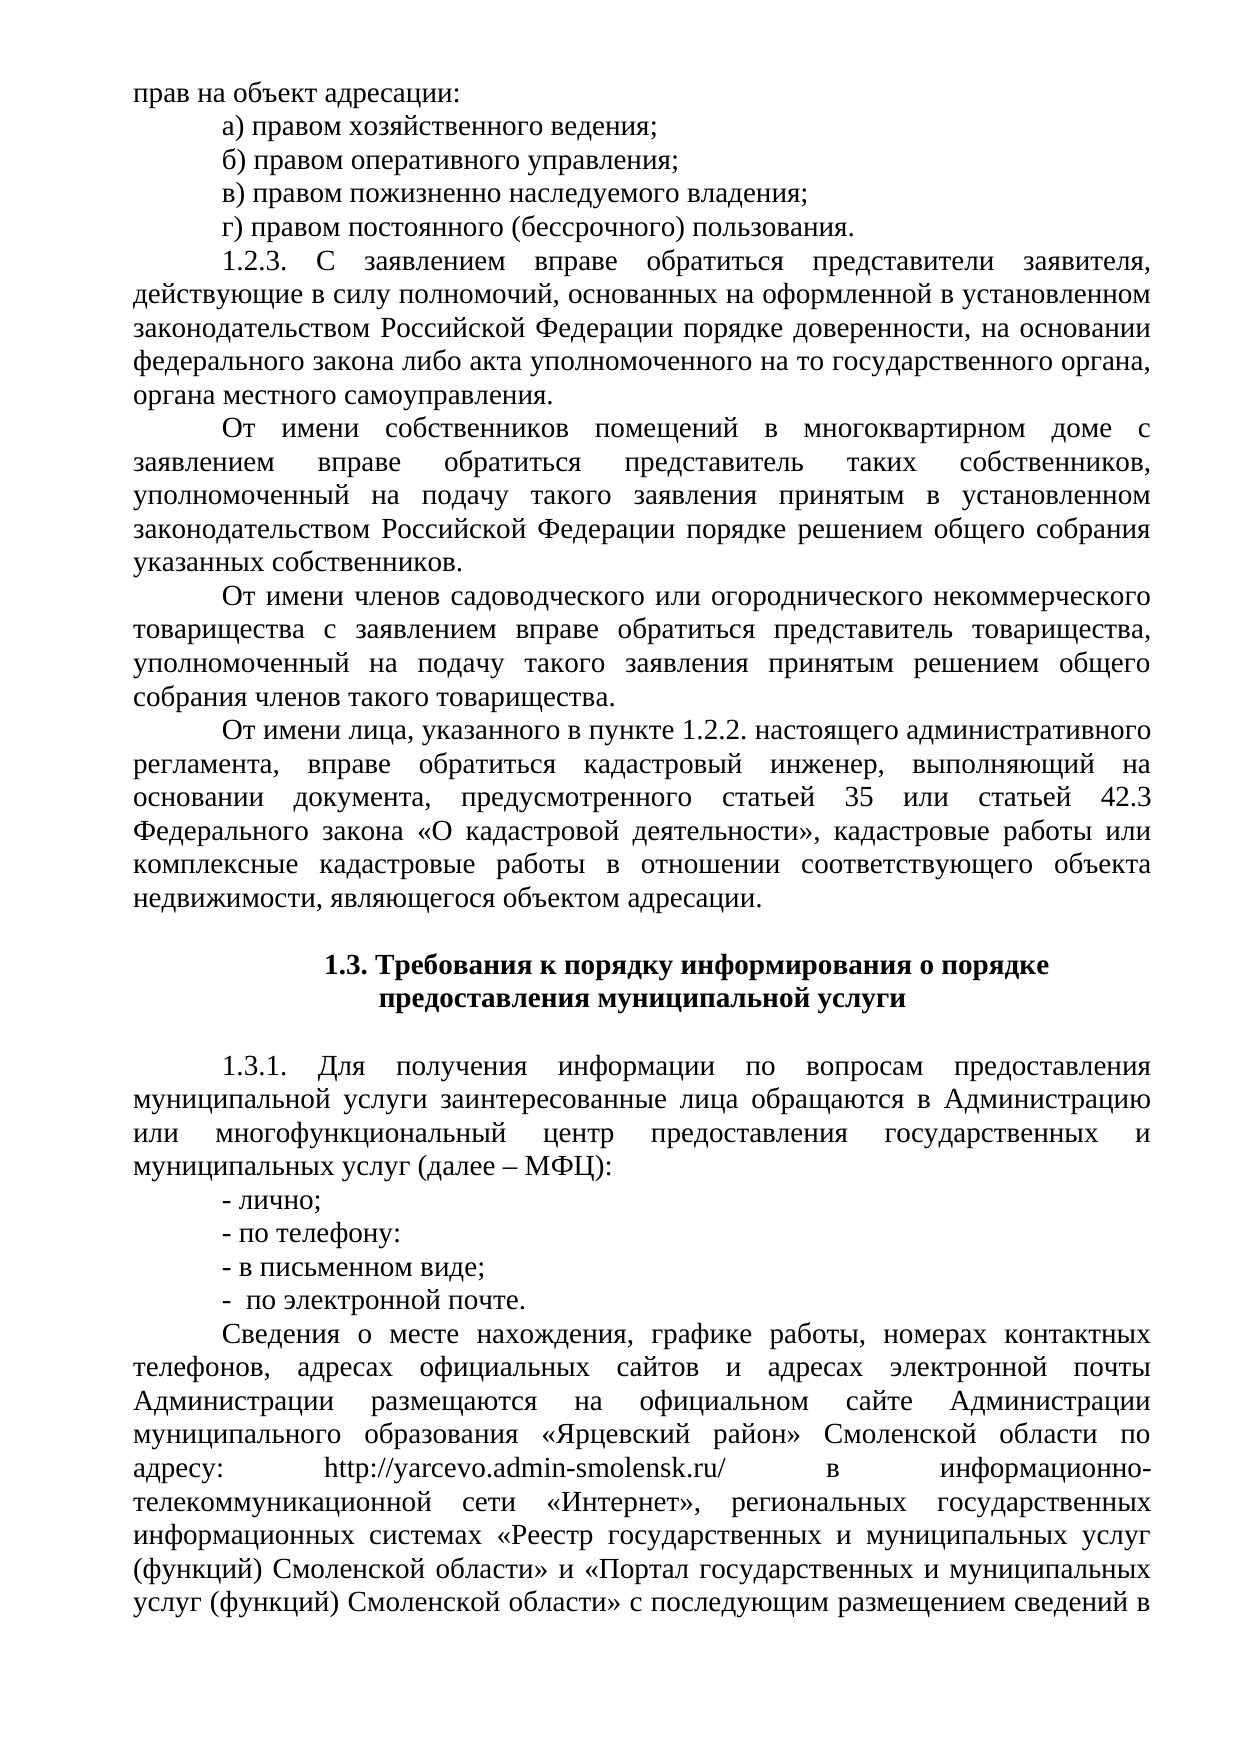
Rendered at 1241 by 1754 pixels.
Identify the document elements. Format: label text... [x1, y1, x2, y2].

text 1.2.3. С заявлением вправе обратиться представители заявителя, действующие в силу полномочий, основанных на оформленной в установленном законодательством Российской Федерации порядке доверенности, на основании федерального закона либо акта уполномоченного на то государственного органа, органа местного самоуправления. [133, 243, 1152, 410]
text От имени собственников помещений в многоквартирном доме с заявлением вправе обратиться представитель таких собственников, уполномоченный на подачу такого заявления принятым в установленном законодательством Российской Федерации порядке решением общего собрания указанных собственников. [133, 410, 1152, 578]
text 1.3. Требования к порядку информирования о порядке предоставления муниципальной услуги [133, 947, 1152, 1014]
text От имени лица, указанного в пункте 1.2.2. настоящего административного регламента, вправе обратиться кадастровый инженер, выполняющий на основании документа, предусмотренного статьей 35 или статьей 42.3 Федерального закона «О кадастровой деятельности», кадастровые работы или комплексные кадастровые работы в отношении соответствующего объекта недвижимости, являющегося объектом адресации. [133, 712, 1152, 913]
text От имени членов садоводческого или огороднического некоммерческого товарищества с заявлением вправе обратиться представитель товарищества, уполномоченный на подачу такого заявления принятым решением общего собрания членов такого товарищества. [133, 578, 1152, 712]
text а) правом хозяйственного ведения; [133, 108, 1152, 142]
text в) правом пожизненно наследуемого владения; [133, 176, 1152, 209]
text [133, 1316, 1152, 1618]
text - по электронной почте. [133, 1282, 1152, 1316]
text б) правом оперативного управления; [133, 142, 1152, 176]
text г) правом постоянного (бессрочного) пользования. [133, 209, 1152, 243]
text - по телефону: [133, 1215, 1152, 1249]
text - лично; [133, 1182, 1152, 1215]
text 1.3.1. Для получения информации по вопросам предоставления муниципальной услуги заинтересованные лица обращаются в Администрацию или многофункциональный центр предоставления государственных и муниципальных услуг (далее – МФЦ): [133, 1048, 1152, 1182]
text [133, 75, 1152, 108]
text - в письменном виде; [133, 1249, 1152, 1282]
